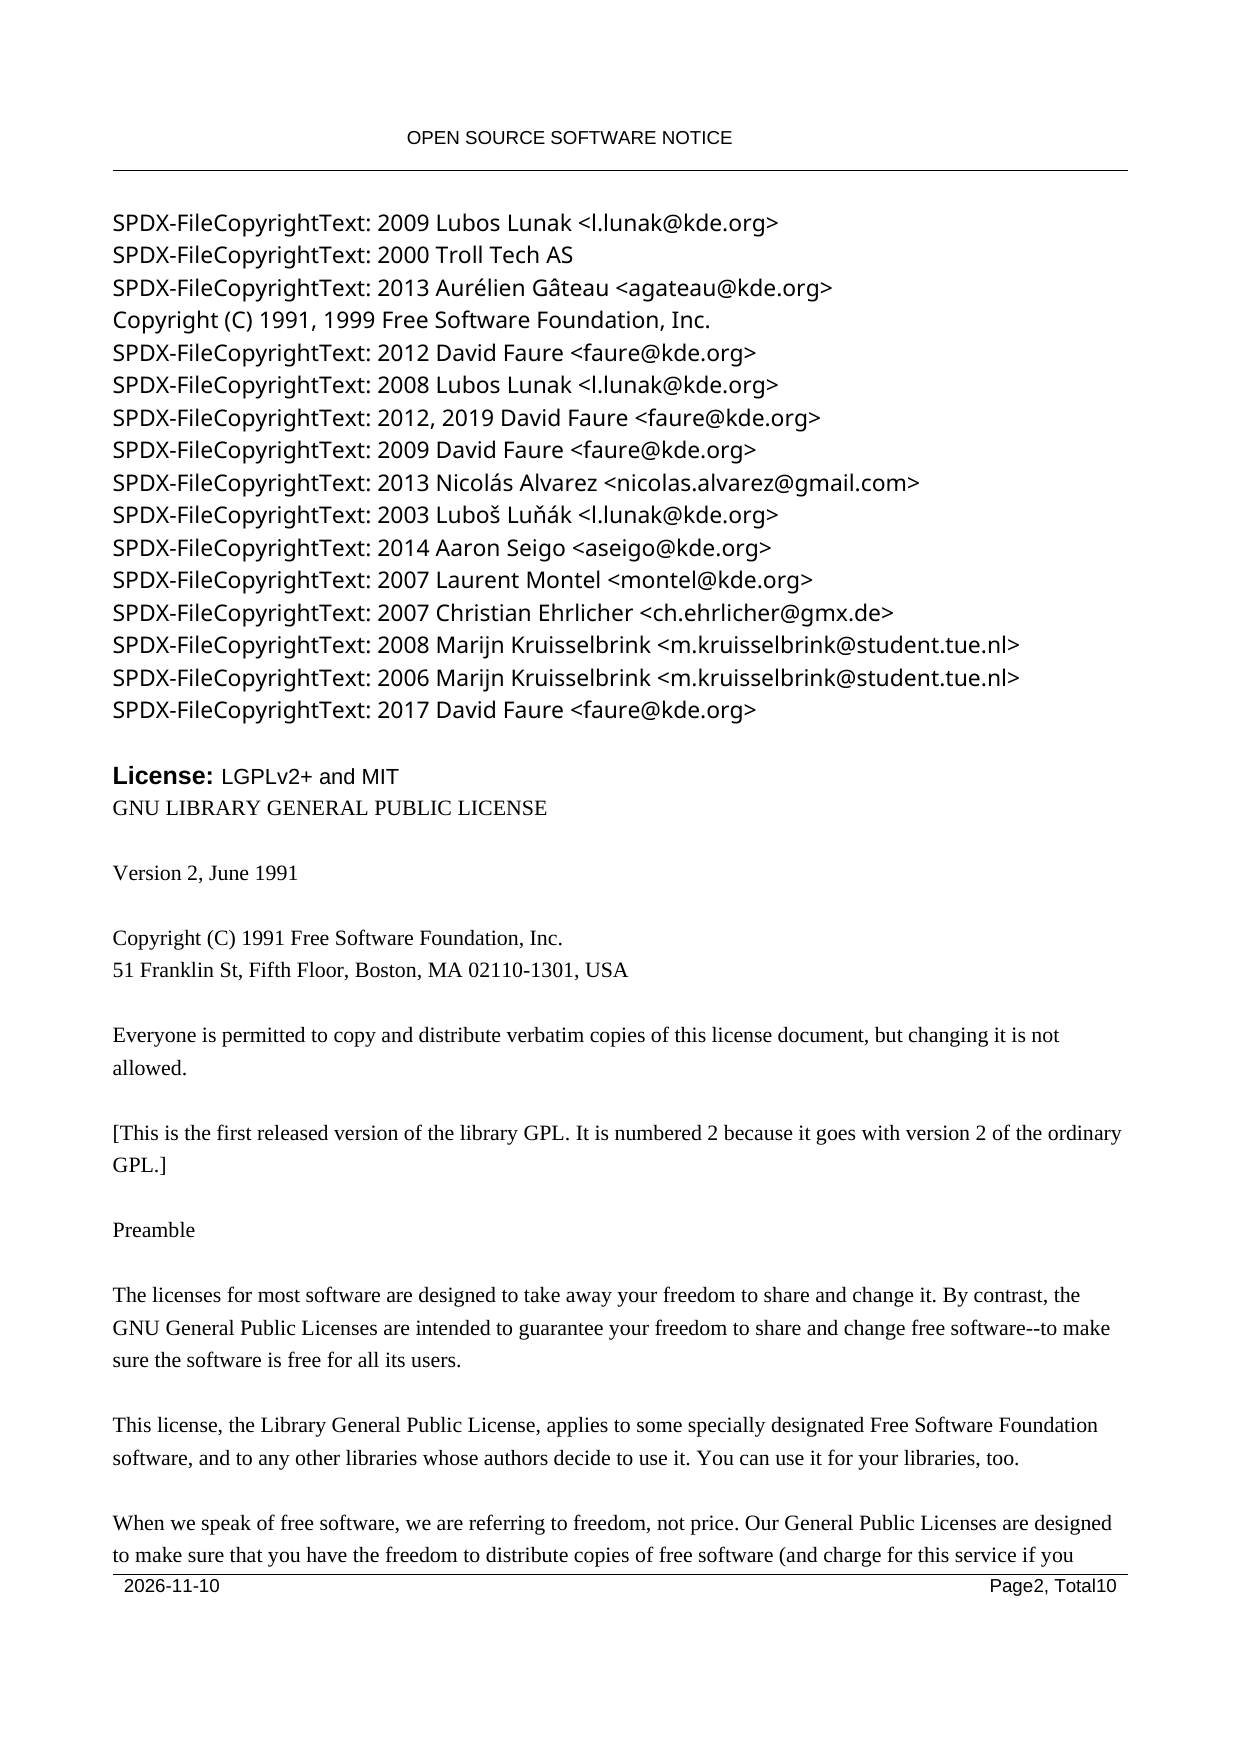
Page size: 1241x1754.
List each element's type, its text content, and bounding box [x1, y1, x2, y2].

text License: LGPLv2+ and MIT [112, 759, 1128, 791]
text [112, 791, 1128, 1571]
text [112, 206, 1128, 759]
